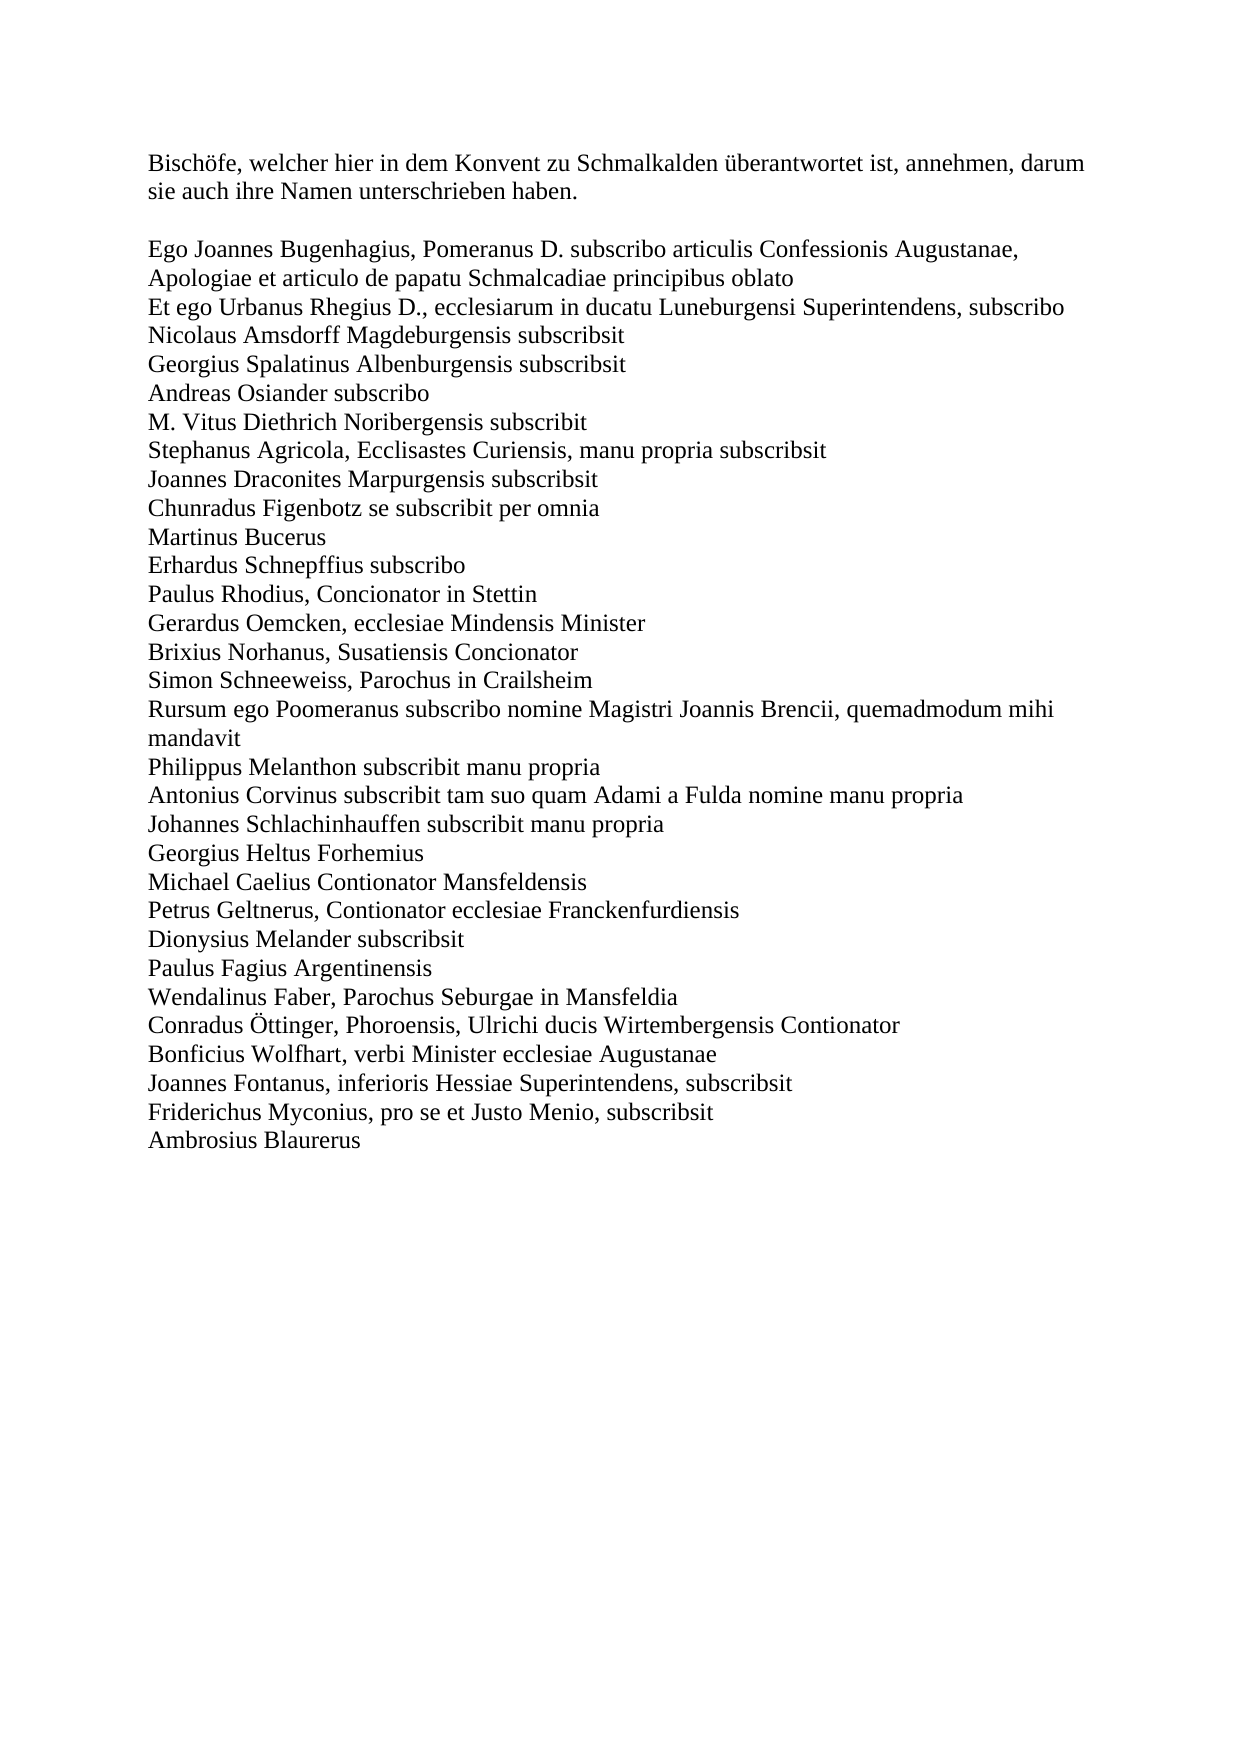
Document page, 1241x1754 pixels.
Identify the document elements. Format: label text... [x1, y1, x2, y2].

text Ego Joannes Bugenhagius, Pomeranus D. subscribo articulis Confessionis Augustanae, Apologiae et articulo de papatu Schmalcadiae principibus oblato Et ego Urbanus Rhegius D., ecclesiarum in ducatu Luneburgensi Superintendens, subscribo Nicolaus Amsdorff Magdeburgensis subscribsit Georgius Spalatinus Albenburgensis subscribsit Andreas Osiander subscribo M. Vitus Diethrich Noribergensis subscribit Stephanus Agricola, Ecclisastes Curiensis, manu propria subscribsit Joannes Draconites Marpurgensis subscribsit Chunradus Figenbotz se subscribit per omnia Martinus Bucerus Erhardus Schnepffius subscribo Paulus Rhodius, Concionator in Stettin Gerardus Oemcken, ecclesiae Mindensis Minister Brixius Norhanus, Susatiensis Concionator Simon Schneeweiss, Parochus in Crailsheim Rursum ego Poomeranus subscribo nomine Magistri Joannis Brencii, quemadmodum mihi mandavit Philippus Melanthon subscribit manu propria Antonius Corvinus subscribit tam suo quam Adami a Fulda nomine manu propria Johannes Schlachinhauffen subscribit manu propria Georgius Heltus Forhemius Michael Caelius Contionator Mansfeldensis Petrus Geltnerus, Contionator ecclesiae Franckenfurdiensis Dionysius Melander subscribsit Paulus Fagius Argentinensis Wendalinus Faber, Parochus Seburgae in Mansfeldia Conradus Öttinger, Phoroensis, Ulrichi ducis Wirtembergensis Contionator Bonficius Wolfhart, verbi Minister ecclesiae Augustanae Joannes Fontanus, inferioris Hessiae Superintendens, subscribsit Friderichus Myconius, pro se et Justo Menio, subscribsit Ambrosius Blaurerus [148, 493, 1093, 1413]
text Aus Befehl der durchläuchtigsten Fürsten, Stände und Städte, so die Lehre des Evangelions bekennen, haben wir wiederum verlesen die Artikel der Konfession, Kaiserlicher Majestät im Reichstag zu Augsburg überantwortet, und bekennen aus Gottes Gnade alle Prediger, die in diesem Schmalkaldischen Konvent gewesen, einhellig, daß sie nach Inhalt der Artikel der Konfession und Apologia halten und in ihren Kirchen lehren, sie bekennen und den Artikel von dem Primat des Papsts und seiner Gewalt, auch von der Gewalt und Jurisdiktion der Bischöfe, welcher hier in dem Konvent zu Schmalkalden überantwortet ist, annehmen, darum sie auch ihre Namen unterschrieben haben. [148, 234, 1093, 464]
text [148, 148, 1093, 205]
